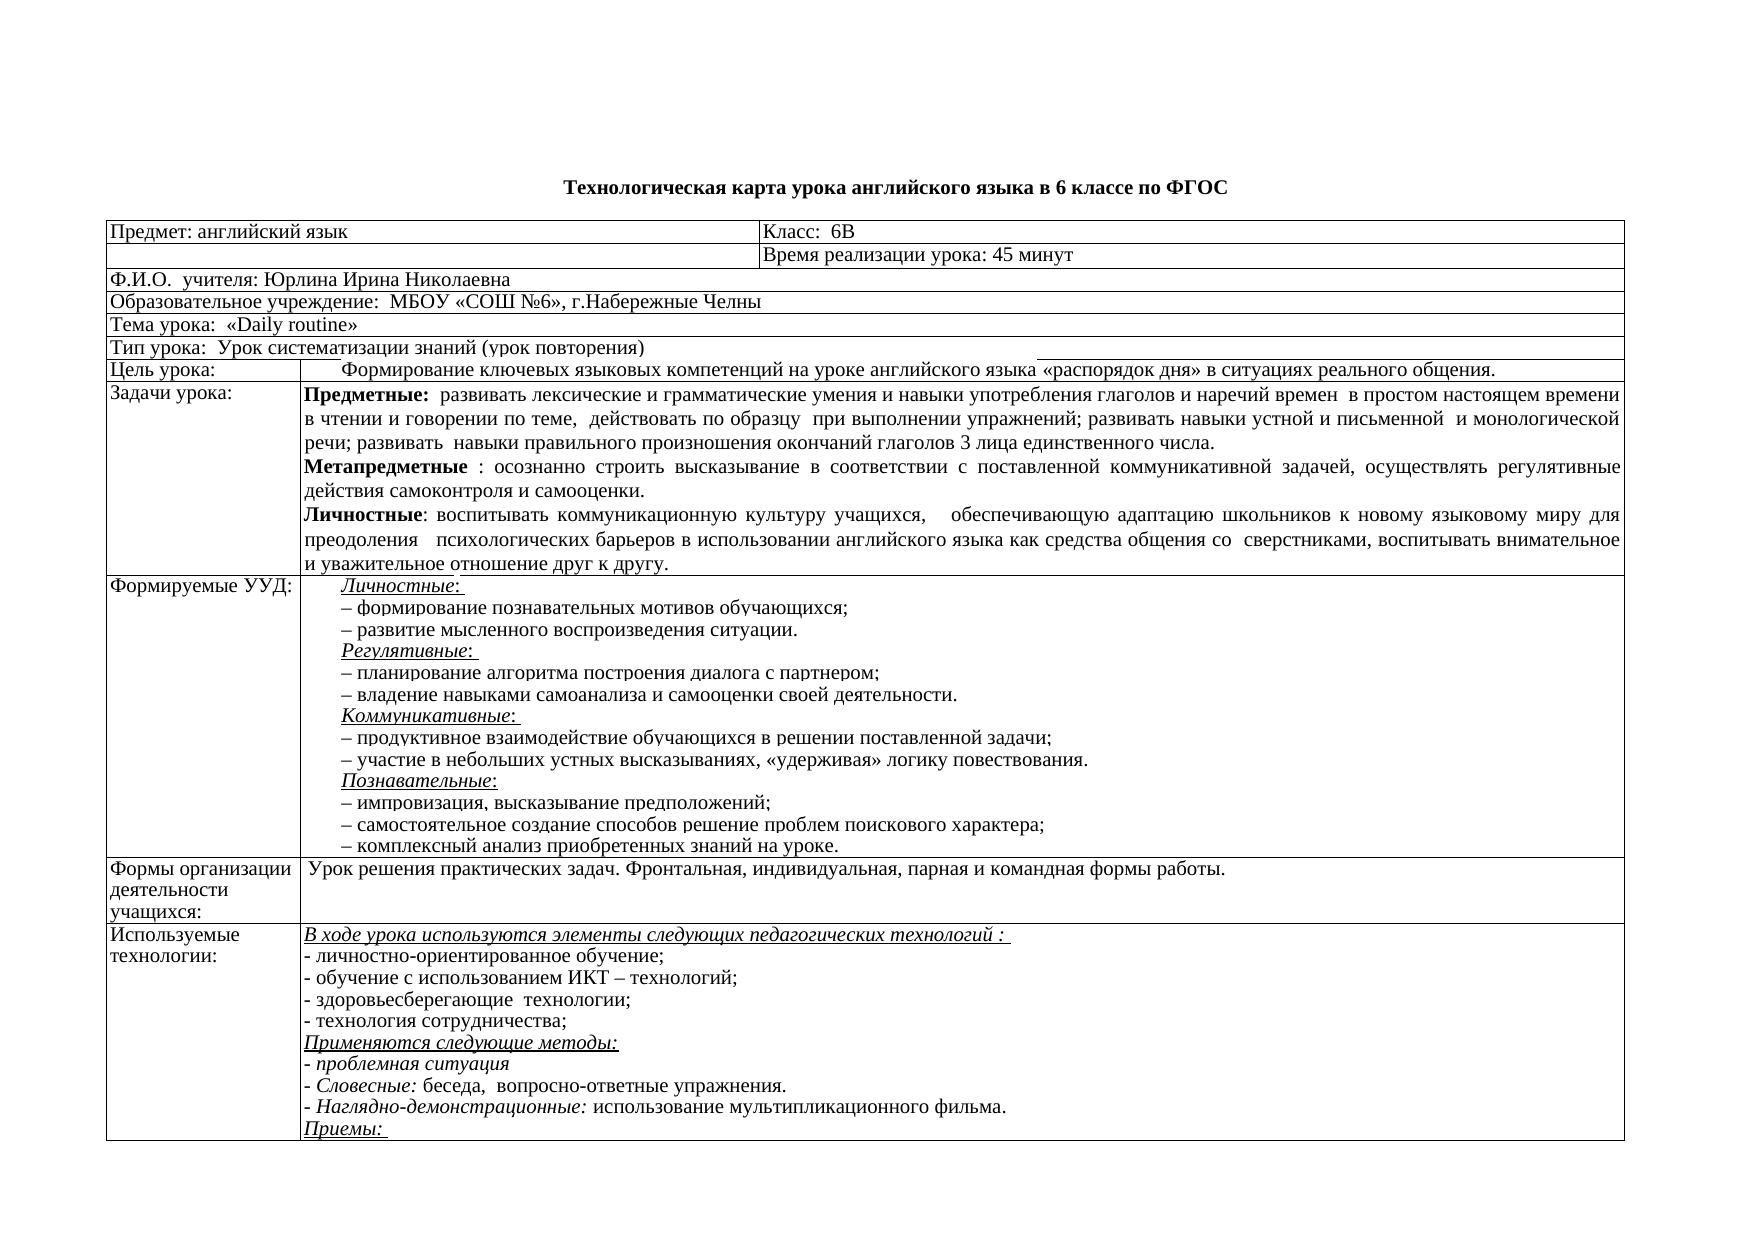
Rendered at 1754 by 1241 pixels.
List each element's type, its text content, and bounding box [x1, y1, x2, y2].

table_cell Тип урока: Урок систематизации знаний (урок повторения) [107, 337, 1624, 358]
table_cell [107, 244, 759, 268]
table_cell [107, 924, 300, 1140]
table_cell Ф.И.О. учителя: Юрлина Ирина Николаевна [107, 269, 1624, 291]
table_cell Предметные: развивать лексические и грамматические умения и навыки употребления глаголов и наречий времен в простом настоящем времени в чтении и говорении по теме, действовать по образцу при выполнении упражнений; развивать навыки устной и письменной и монологической речи; развивать навыки правильного произношения окончаний глаголов 3 лица единственного числа. Метапредметные : осознанно строить высказывание в соответствии с поставленной коммуникативной задачей, осуществлять регулятивные действия самоконтроля и самооценки. Личностные: воспитывать коммуникационную культуру учащихся, обеспечивающую адаптацию школьников к новому языковому миру для преодоления психологических барьеров в использовании английского языка как средства общения со сверстниками, воспитывать внимательное и уважительное отношение друг к другу. [301, 382, 1624, 574]
table_cell Урок решения практических задач. Фронтальная, индивидуальная, парная и командная формы работы. [301, 858, 1624, 923]
table_cell Цель урока: [107, 360, 300, 381]
text Технологическая карта урока английского языка в 6 классе по ФГОС [156, 177, 1636, 199]
table_cell Личностные: – формирование познавательных мотивов обучающихся; – развитие мысленного воспроизведения ситуации. Регулятивные: – планирование алгоритма построения диалога с партнером; – владение навыками самоанализа и самооценки своей деятельности. Коммуникативные: – продуктивное взаимодействие обучающихся в решении поставленной задачи; – участие в небольших устных высказываниях, «удерживая» логику повествования. Познавательные: – импровизация, высказывание предположений; – самостоятельное создание способов решение проблем поискового характера; – комплексный анализ приобретенных знаний на уроке. [460, 576, 1624, 857]
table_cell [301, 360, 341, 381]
table_cell Личностные: – формирование познавательных мотивов обучающихся; – развитие мысленного воспроизведения ситуации. Регулятивные: – планирование алгоритма построения диалога с партнером; – владение навыками самоанализа и самооценки своей деятельности. Коммуникативные: – продуктивное взаимодействие обучающихся в решении поставленной задачи; – участие в небольших устных высказываниях, «удерживая» логику повествования. Познавательные: – импровизация, высказывание предположений; – самостоятельное создание способов решение проблем поискового характера; – комплексный анализ приобретенных знаний на уроке. [301, 576, 510, 857]
table_header Класс: 6В [760, 221, 1624, 243]
table_cell Образовательное учреждение: МБОУ «СОШ №6», г.Набережные Челны [107, 292, 1624, 313]
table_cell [301, 924, 1624, 1140]
table_cell Формы организации деятельности учащихся: [107, 858, 300, 923]
table_cell Формируемые УУД: [107, 576, 300, 857]
table_header Предмет: английский язык [107, 221, 759, 243]
table_cell Формирование ключевых языковых компетенций на уроке английского языка «распорядок дня» в ситуациях реального общения. [1037, 360, 1624, 381]
table_cell Время реализации урока: 45 минут [760, 244, 1624, 268]
table_cell Тема урока: «Daily routine» [107, 314, 1624, 336]
table_cell Задачи урока: [107, 382, 300, 574]
